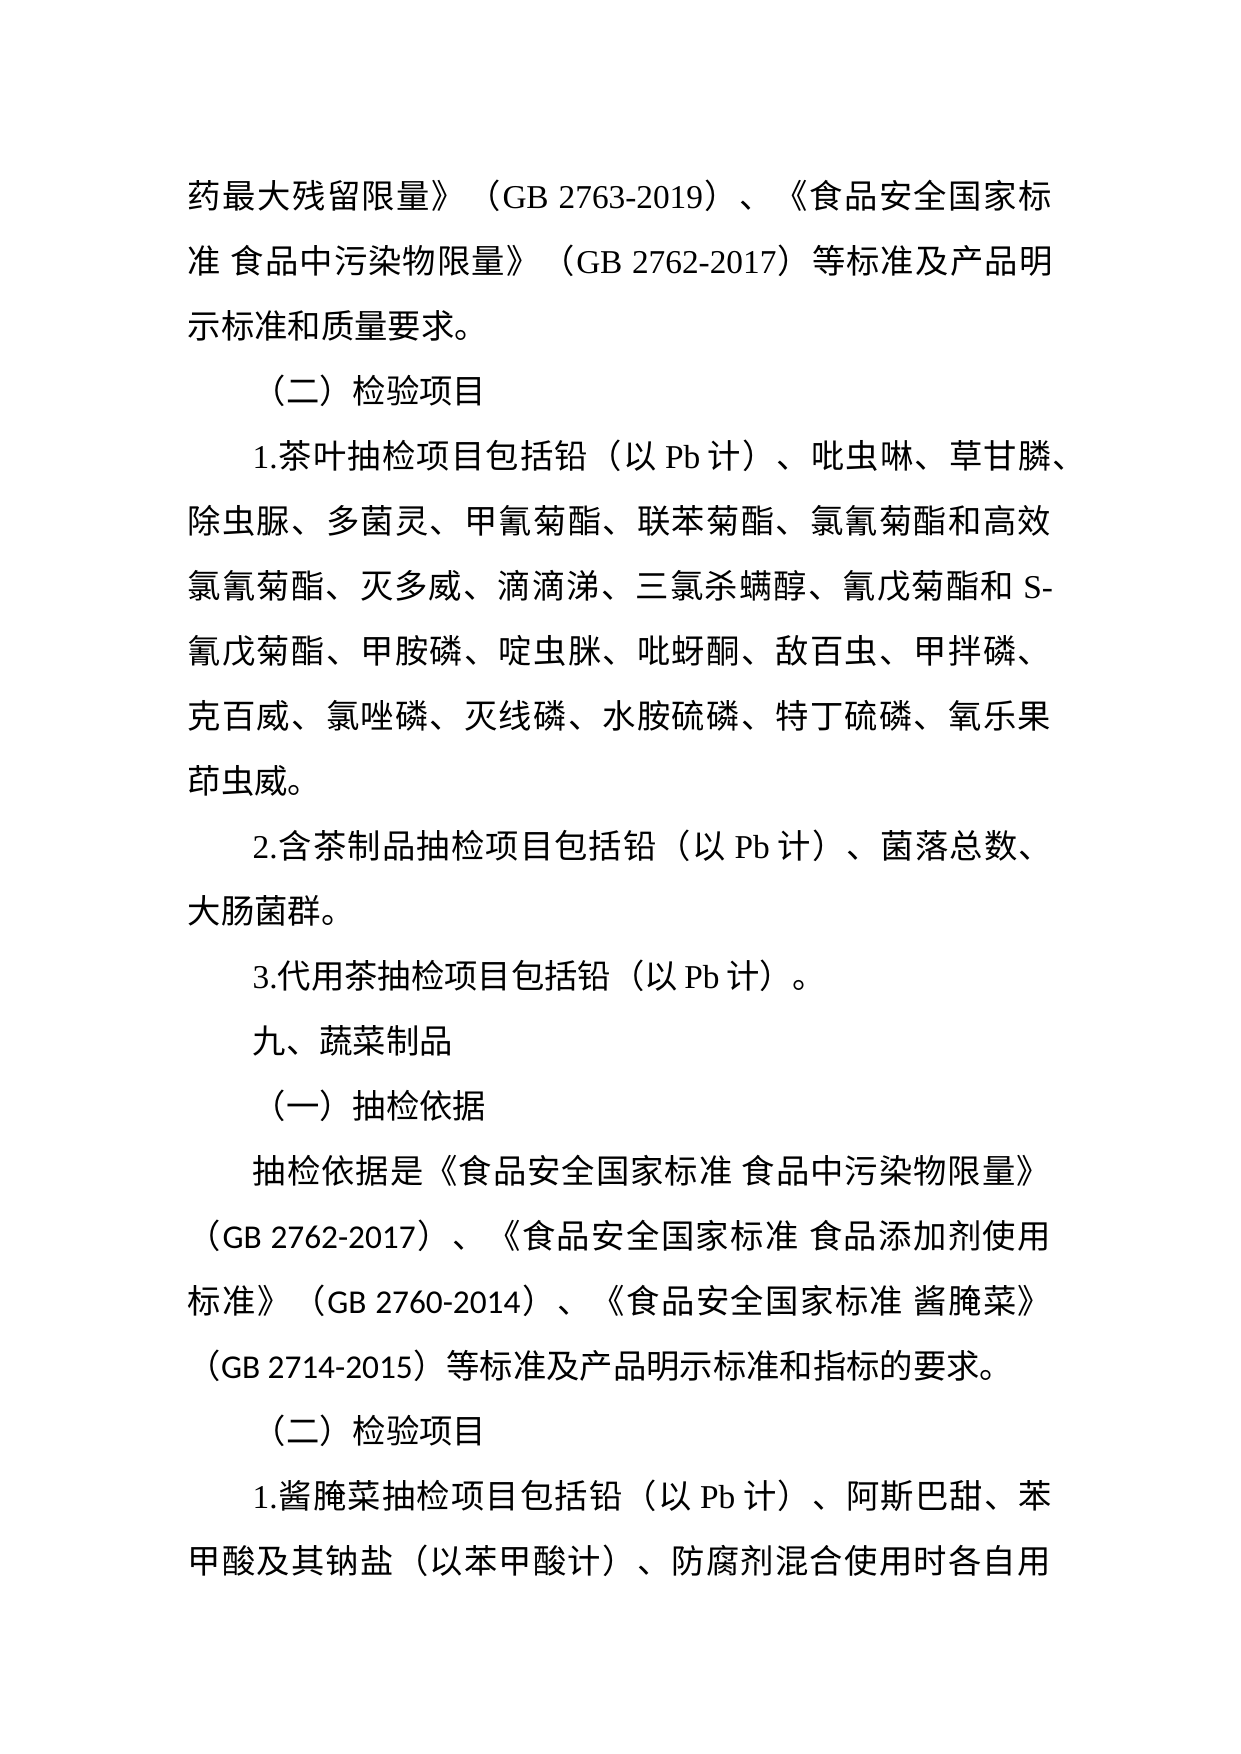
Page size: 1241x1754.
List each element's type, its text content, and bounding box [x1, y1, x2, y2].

list 3.代用茶抽检项目包括铅（以Pb计）。 [187, 942, 1053, 1007]
list 2.含茶制品抽检项目包括铅（以Pb计）、菌落总数、大肠菌群。 [187, 812, 1053, 942]
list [187, 162, 1053, 357]
list 1.茶叶抽检项目包括铅（以Pb计）、吡虫啉、草甘膦、除虫脲、多菌灵、甲氰菊酯、联苯菊酯、氯氰菊酯和高效氯氰菊酯、灭多威、滴滴涕、三氯杀螨醇、氰戊菊酯和S-氰戊菊酯、甲胺磷、啶虫脒、吡蚜酮、敌百虫、甲拌磷、克百威、氯唑磷、灭线磷、水胺硫磷、特丁硫磷、氧乐果、茚虫威。 [187, 422, 1053, 812]
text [187, 1462, 1053, 1592]
text （一）抽检依据 [187, 1072, 1053, 1137]
text 抽检依据是《食品安全国家标准 食品中污染物限量》（GB 2762-2017）、《食品安全国家标准 食品添加剂使用标准》（GB 2760-2014）、《食品安全国家标准 酱腌菜》（GB 2714-2015）等标准及产品明示标准和指标的要求。 [187, 1137, 1053, 1397]
text （二）检验项目 [187, 1397, 1053, 1462]
list （二）检验项目 [187, 357, 1053, 422]
text 九、蔬菜制品 [187, 1007, 1053, 1072]
